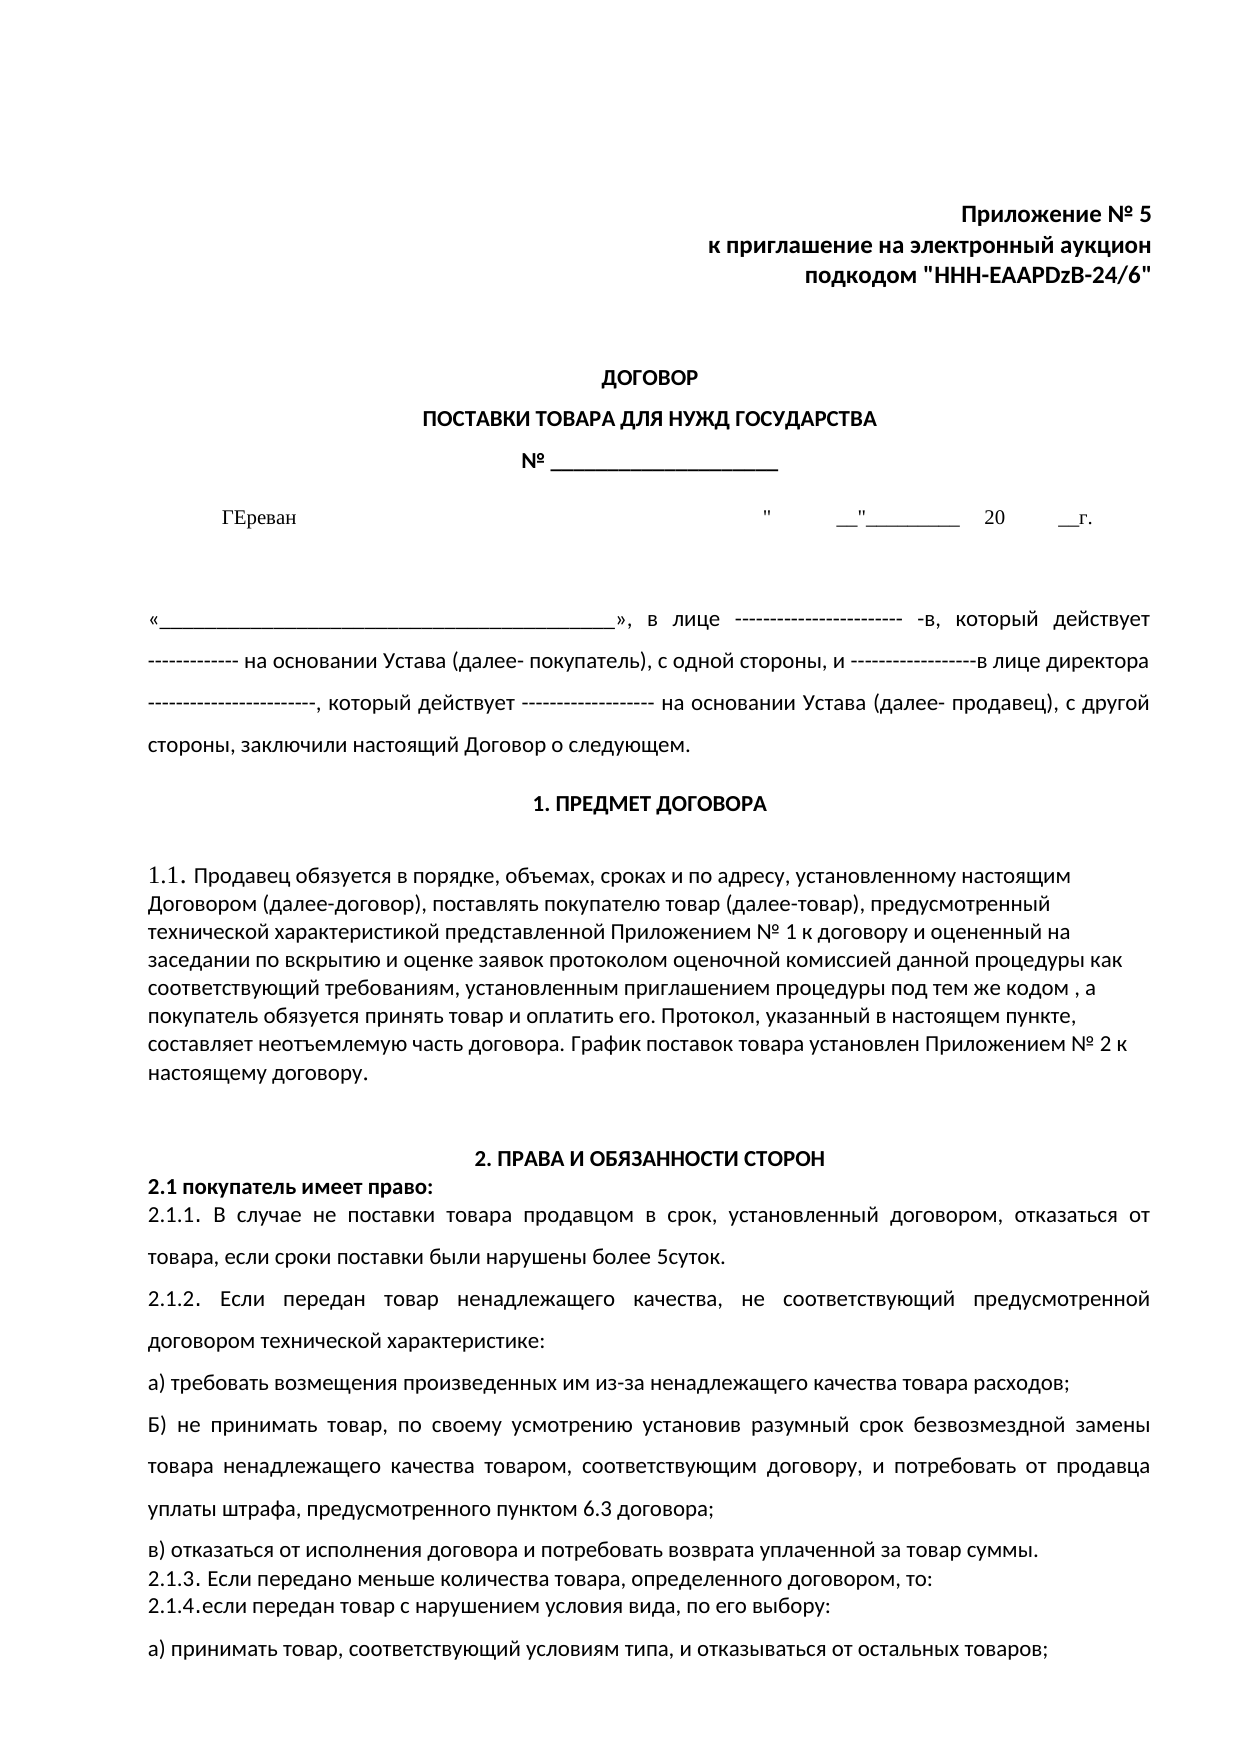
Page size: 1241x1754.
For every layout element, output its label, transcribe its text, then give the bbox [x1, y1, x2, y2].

list 2. ПРАВА И ОБЯЗАННОСТИ СТОРОН [148, 1144, 1152, 1172]
table_header ГЕреван [136, 505, 620, 546]
text к приглашение на электронный аукцион [177, 229, 1152, 259]
text 1. ПРЕДМЕТ ДОГОВОРА [148, 789, 1152, 817]
text Приложение № 5 [148, 198, 1152, 229]
list 2.1.4․если передан товар с нарушением условия вида, по его выбору: [148, 1592, 1152, 1620]
text ПОСТАВКИ ТОВАРА ДЛЯ НУЖД ГОСУДАРСТВА [148, 404, 1152, 433]
text 2.1.3․ Если передано меньше количества товара, определенного договором, то: [148, 1564, 1152, 1592]
list 2.1.2․ Если передан товар ненадлежащего качества, не соответствующий предусмотренной договором технической характеристике: [148, 1284, 1152, 1354]
list а) принимать товар, соответствующий условиям типа, и отказываться от остальных товаров; [148, 1634, 1152, 1662]
text 2.1 покупатель имеет право: [148, 1172, 1152, 1200]
table_header " __"_________ 20 __г. [620, 505, 1104, 546]
list Б) не принимать товар, по своему усмотрению установив разумный срок безвозмездной замены товара ненадлежащего качества товаром, соответствующим договору, и потребовать от продавца уплаты штрафа, предусмотренного пунктом 6.3 договора; [148, 1410, 1152, 1522]
text «________________________________________», в лице ------------------------ -в, который действует ------------- на основании Устава (далее- покупатель), с одной стороны, и ------------------в лице директора ------------------------, который действует ------------------- на основании Устава (далее- продавец), с другой стороны, заключили настоящий Договор о следующем. [148, 604, 1152, 758]
text в) отказаться от исполнения договора и потребовать возврата уплаченной за товар суммы. [148, 1536, 1152, 1564]
list 2.1.1․ В случае не поставки товара продавцом в срок, установленный договором, отказаться от товара, если сроки поставки были нарушены более 5суток. [148, 1200, 1152, 1270]
list а) требовать возмещения произведенных им из-за ненадлежащего качества товара расходов; [148, 1368, 1152, 1396]
text ДОГОВОР [148, 363, 1152, 391]
text 1.1․ Продавец обязуется в порядке, объемах, сроках и по адресу, установленному настоящим Договором (далее-договор), поставлять покупателю товар (далее-товар), предусмотренный технической характеристикой представленной Приложением № 1 к договору и оцененный на заседании по вскрытию и оценке заявок протоколом оценочной комиссией данной процедуры как соответствующий требованиям, установленным приглашением процедуры под тем же кодом , а покупатель обязуется принять товар и оплатить его. Протокол, указанный в настоящем пункте, составляет неотъемлемую часть договора. График поставок товара установлен Приложением № 2 к настоящему договору. [148, 860, 1152, 1087]
text № ____________________ [148, 447, 1152, 474]
text подкодом "HHH-EAAPDzB-24/6" [177, 259, 1152, 290]
